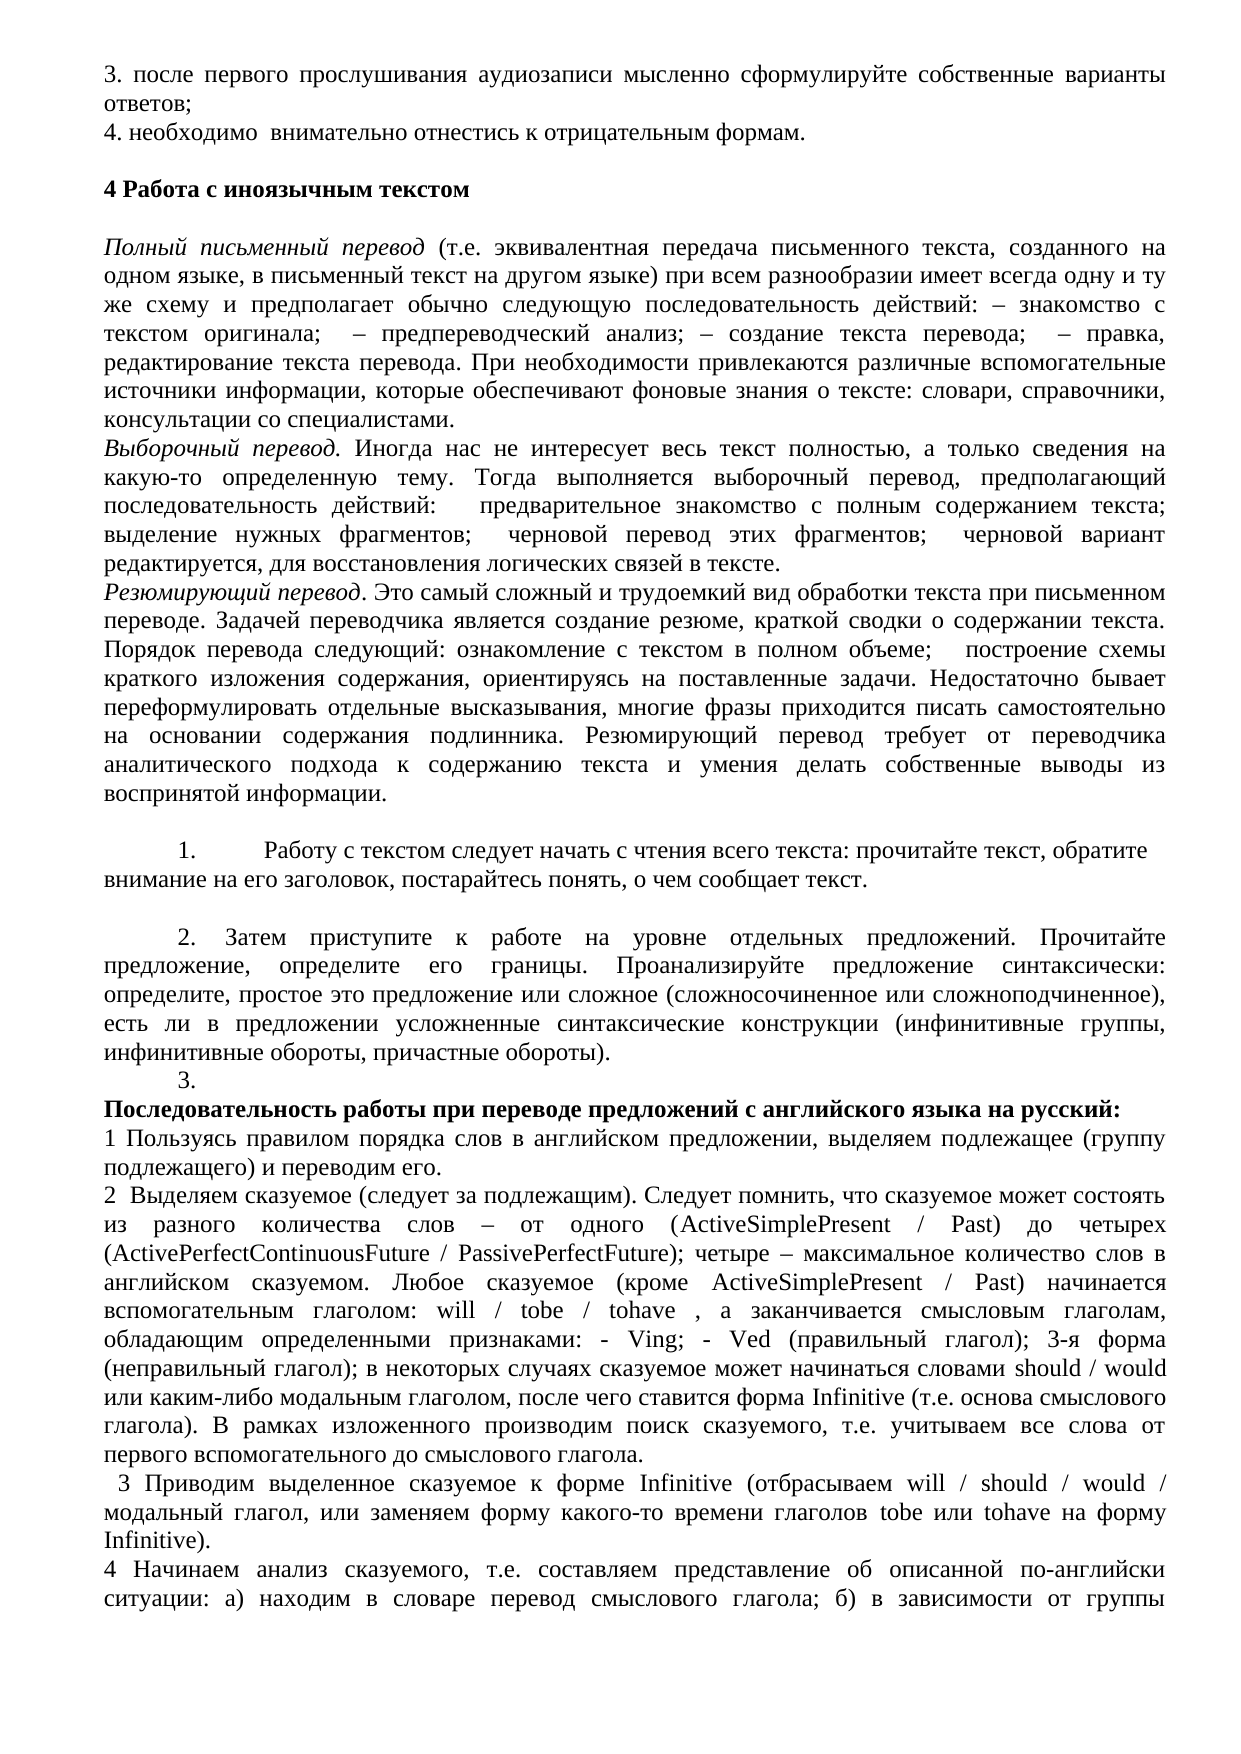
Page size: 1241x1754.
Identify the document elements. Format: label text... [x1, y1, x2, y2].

text 4 Работа с иноязычным текстом [103, 174, 1167, 203]
text 3 Приводим выделенное сказуемое к форме Infinitive (отбрасываем will / should / would / модальный глагол, или заменяем форму какого-то времени глаголов tobe или tohave на форму Infinitive). [103, 1468, 1167, 1554]
text Резюмирующий перевод. Это самый сложный и трудоемкий вид обработки текста при письменном переводе. Задачей переводчика является создание резюме, краткой сводки о содержании текста. Порядок перевода следующий: ознакомление с текстом в полном объеме; построение схемы краткого изложения содержания, ориентируясь на поставленные задачи. Недостаточно бывает переформулировать отдельные высказывания, многие фразы приходится писать самостоятельно на основании содержания подлинника. Резюмирующий перевод требует от переводчика аналитического подхода к содержанию текста и умения делать собственные выводы из воспринятой информации. [103, 577, 1167, 807]
text 1 Пользуясь правилом порядка слов в английском предложении, выделяем подлежащее (группу подлежащего) и переводим его. [103, 1123, 1167, 1180]
text Последовательность работы при переводе предложений с английского языка на русский: [103, 1094, 1167, 1123]
list Затем приступите к работе на уровне отдельных предложений. Прочитайте предложение, определите его границы. Проанализируйте предложение синтаксически: определите, простое это предложение или сложное (сложносочиненное или сложноподчиненное), есть ли в предложении усложненные синтаксические конструкции (инфинитивные группы, инфинитивные обороты, причастные обороты). [103, 922, 1167, 1065]
text 3. после первого прослушивания аудиозаписи мысленно сформулируйте собственные варианты ответов; [103, 59, 1167, 117]
text 2 Выделяем сказуемое (следует за подлежащим). Следует помнить, что сказуемое может состоять из разного количества слов – от одного (ActiveSimplePresent / Past) до четырех (ActivePerfectContinuousFuture / PassivePerfectFuture); четыре – максимальное количество слов в английском сказуемом. Любое сказуемое (кроме ActiveSimplePresent / Past) начинается вспомогательным глаголом: will / tobe / tohave , a заканчивается смысловым глаголам, обладающим определенными признаками: - Ving; - Ved (правильный глагол); 3-я форма (неправильный глагол); в некоторых случаях сказуемое может начинаться словами should / would или каким-либо модальным глаголом, после чего ставится форма Infinitive (т.е. основа смыслового глагола). В рамках изложенного производим поиск сказуемого, т.е. учитываем все слова от первого вспомогательного до смыслового глагола. [103, 1180, 1167, 1468]
list Работу с текстом следует начать с чтения всего текста: прочитайте текст, обратите внимание на его заголовок, постарайтесь понять, о чем сообщает текст. [103, 835, 1167, 893]
text 4. необходимо внимательно отнестись к отрицательным формам. [103, 117, 1167, 145]
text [103, 1554, 1167, 1612]
text Полный письменный перевод (т.е. эквивалентная передача письменного текста, созданного на одном языке, в письменный текст на другом языке) при всем разнообразии имеет всегда одну и ту же схему и предполагает обычно следующую последовательность действий: – знакомство с текстом оригинала; – предпереводческий анализ; – создание текста перевода; – правка, редактирование текста перевода. При необходимости привлекаются различные вспомогательные источники информации, которые обеспечивают фоновые знания о тексте: словари, справочники, консультации со специалистами. [103, 232, 1167, 433]
text Выборочный перевод. Иногда нас не интересует весь текст полностью, а только сведения на какую-то определенную тему. Тогда выполняется выборочный перевод, предполагающий последовательность действий: предварительное знакомство с полным содержанием текста; выделение нужных фрагментов; черновой перевод этих фрагментов; черновой вариант редактируется, для восстановления логических связей в тексте. [103, 433, 1167, 577]
